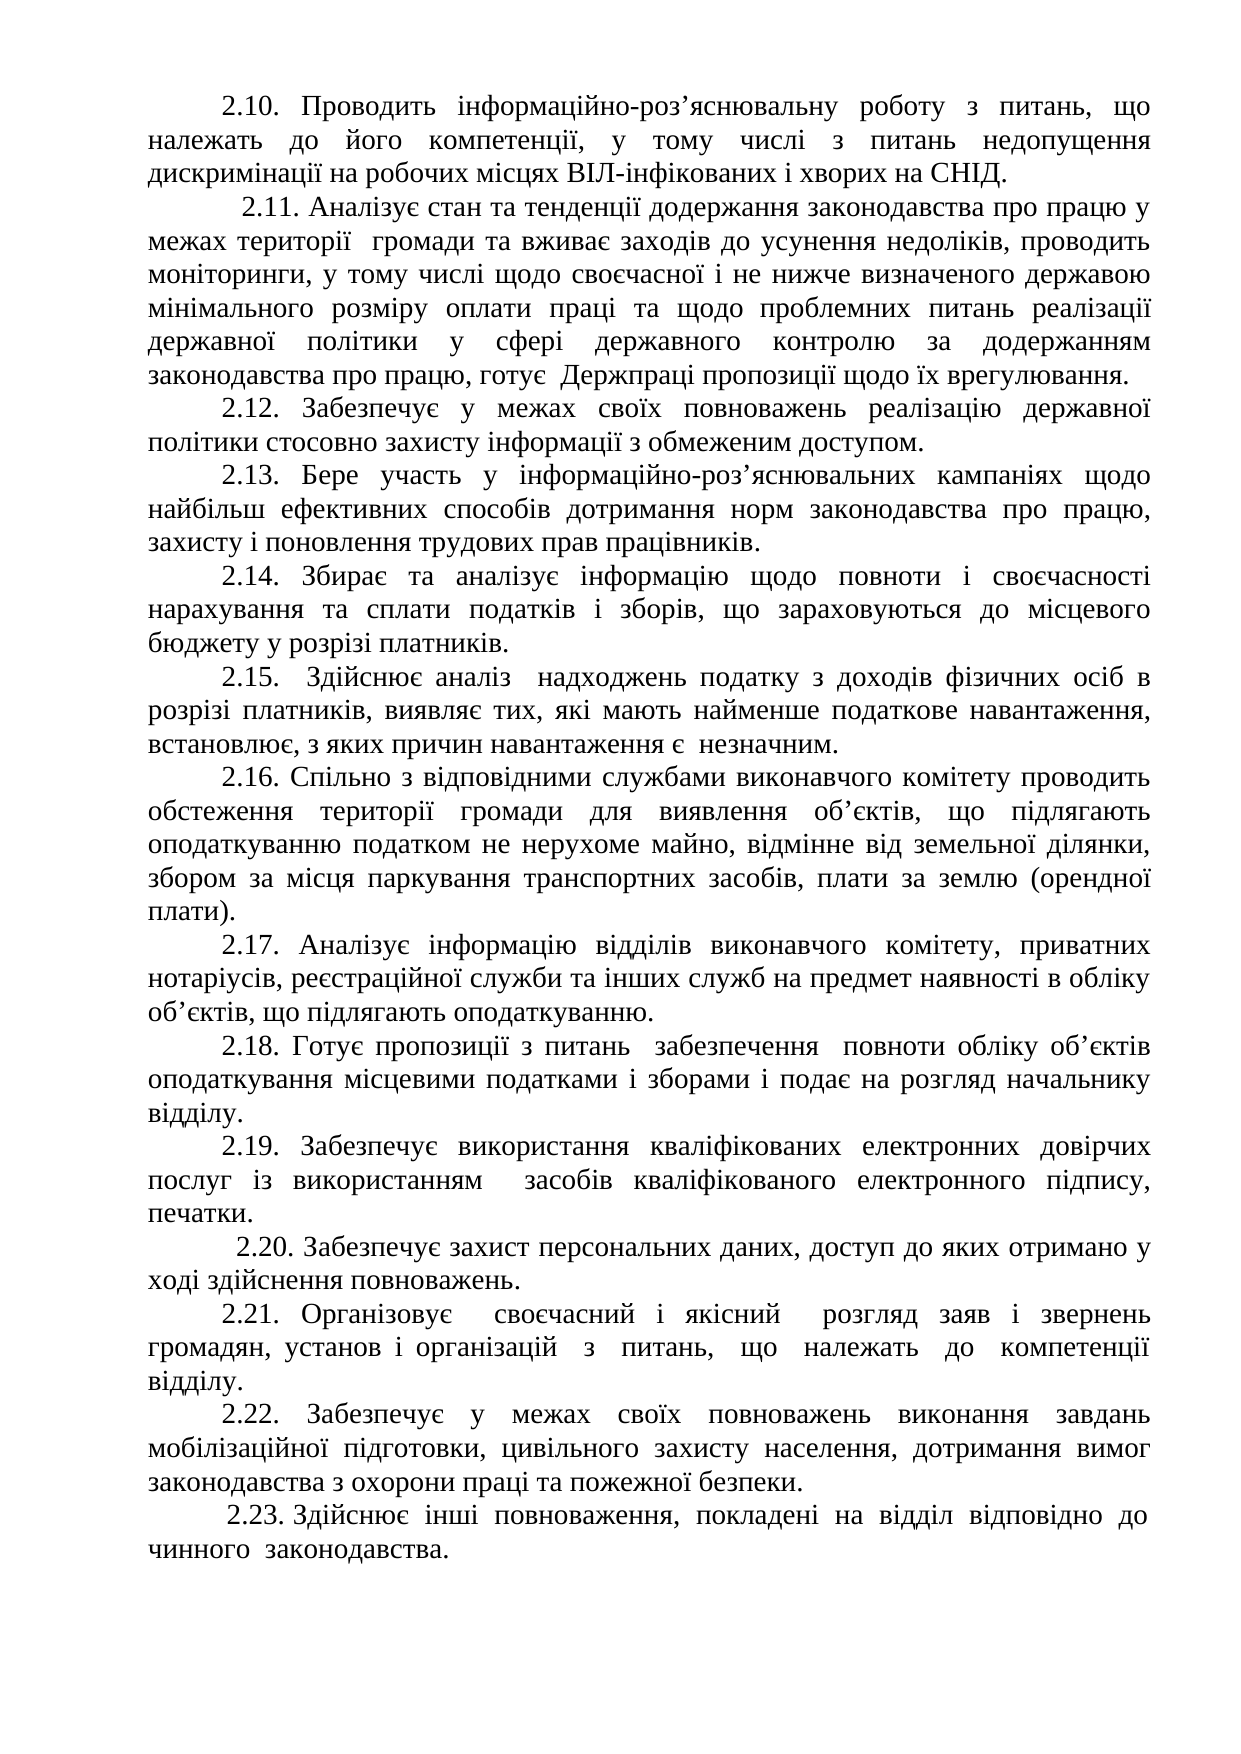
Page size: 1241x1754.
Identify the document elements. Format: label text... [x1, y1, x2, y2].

text 2.14. Збирає та аналізує інформацію щодо повноти і своєчасності нарахування та сплати податків і зборів, що зараховуються до місцевого бюджету у розрізі платників. [148, 558, 1152, 659]
text 2.16. Спільно з відповідними службами виконавчого комітету проводить обстеження території громади для виявлення об’єктів, що підлягають оподаткуванню податком не нерухоме майно, відмінне від земельної ділянки, збором за місця паркування транспортних засобів, плати за землю (орендної плати). [148, 759, 1152, 927]
text 2.20. Забезпечує захист персональних даних, доступ до яких отримано у ході здійснення повноважень. [148, 1229, 1152, 1296]
text 2.12. Забезпечує у межах своїх повноважень реалізацію державної політики стосовно захисту інформації з обмеженим доступом. [148, 390, 1152, 457]
text 2.21. Організовує своєчасний і якісний розгляд заяв і звернень громадян, установ і організацій з питань, що належать до компетенції відділу. [148, 1296, 1152, 1397]
text 2.17. Аналізує інформацію відділів виконавчого комітету, приватних нотаріусів, реєстраційної служби та інших служб на предмет наявності в обліку об’єктів, що підлягають оподаткуванню. [148, 927, 1152, 1028]
text 2.23. Здійснює інші повноваження, покладені на відділ відповідно до чинного законодавства. [148, 1497, 1152, 1564]
text 2.19. Забезпечує використання кваліфікованих електронних довірчих послуг із використанням засобів кваліфікованого електронного підпису, печатки. [148, 1128, 1152, 1229]
text 2.18. Готує пропозиції з питань забезпечення повноти обліку об’єктів оподаткування місцевими податками і зборами і подає на розгляд начальнику відділу. [148, 1028, 1152, 1128]
text 2.11. Аналізує стан та тенденції додержання законодавства про працю у межах території громади та вживає заходів до усунення недоліків, проводить моніторинги, у тому числі щодо своєчасної і не нижче визначеного державою мінімального розміру оплати праці та щодо проблемних питань реалізації державної політики у сфері державного контролю за додержанням законодавства про працю, готує Держпраці пропозиції щодо їх врегулювання. [148, 189, 1152, 390]
text 2.13. Бере участь у інформаційно-роз’яснювальних кампаніях щодо найбільш ефективних способів дотримання норм законодавства про працю, захисту і поновлення трудових прав працівників. [148, 457, 1152, 558]
text 2.22. Забезпечує у межах своїх повноважень виконання завдань мобілізаційної підготовки, цивільного захисту населення, дотримання вимог законодавства з охорони праці та пожежної безпеки. [148, 1397, 1152, 1497]
text 2.15. Здійснює аналіз надходжень податку з доходів фізичних осіб в розрізі платників, виявляє тих, які мають найменше податкове навантаження, встановлює, з яких причин навантаження є незначним. [148, 659, 1152, 759]
text 2.10. Проводить інформаційно-роз’яснювальну роботу з питань, що належать до його компетенції, у тому числі з питань недопущення дискримінації на робочих місцях ВІЛ-інфікованих і хворих на СНІД. [148, 88, 1152, 189]
